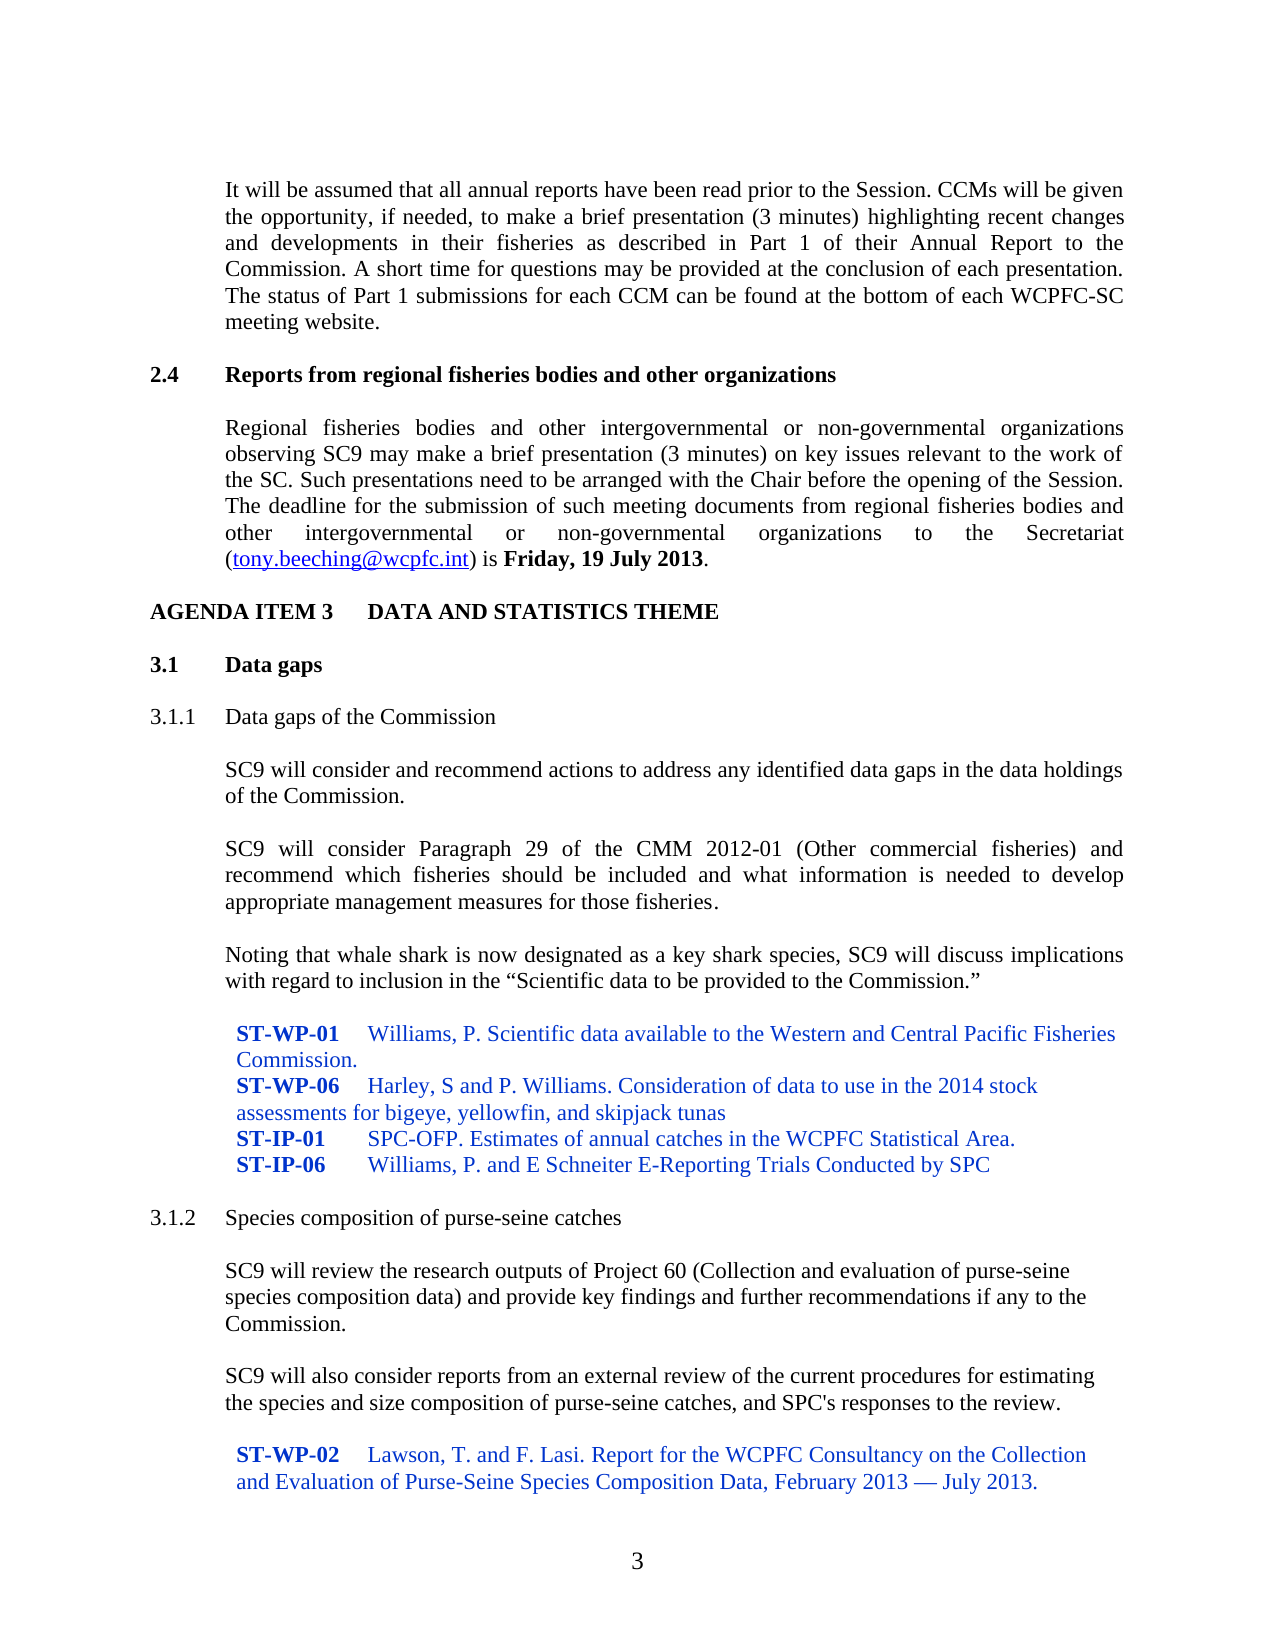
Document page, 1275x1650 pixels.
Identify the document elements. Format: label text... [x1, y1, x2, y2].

list Data gaps of the Commission [150, 703, 1125, 730]
text ST-WP-01 Williams, P. Scientific data available to the Western and Central Pacific Fisheries Commission. [236, 1020, 1125, 1072]
text SC9 will review the research outputs of Project 60 (Collection and evaluation of purse-seine species composition data) and provide key findings and further recommendations if any to the Commission. [225, 1257, 1125, 1336]
text ST-WP-02 Lawson, T. and F. Lasi. Report for the WCPFC Consultancy on the Collection and Evaluation of Purse-Seine Species Composition Data, February 2013 — July 2013. [236, 1441, 1125, 1494]
text ST-WP-06 Harley, S and P. Williams. Consideration of data to use in the 2014 stock assessments for bigeye, yellowfin, and skipjack tunas [236, 1072, 1125, 1125]
list DATA AND STATISTICS THEME [150, 598, 1125, 624]
text ST-IP-01 SPC-OFP. Estimates of annual catches in the WCPFC Statistical Area. [236, 1125, 1125, 1151]
text Noting that whale shark is now designated as a key shark species, SC9 will discuss implications with regard to inclusion in the “Scientific data to be provided to the Commission.” [225, 941, 1125, 993]
text Regional fisheries bodies and other intergovernmental or non-governmental organizations observing SC9 may make a brief presentation (3 minutes) on key issues relevant to the work of the SC. Such presentations need to be arranged with the Chair before the opening of the Session. The deadline for the submission of such meeting documents from regional fisheries bodies and other intergovernmental or non-governmental organizations to the Secretariat (tony.beeching@wcpfc.int) is Friday, 19 July 2013. [225, 413, 1125, 572]
text SC9 will also consider reports from an external review of the current procedures for estimating the species and size composition of purse-seine catches, and SPC's responses to the review. [225, 1362, 1125, 1415]
text ST-IP-06 Williams, P. and E Schneiter E-Reporting Trials Conducted by SPC [236, 1151, 1125, 1178]
list Data gaps [150, 651, 1125, 677]
text It will be assumed that all annual reports have been read prior to the Session. CCMs will be given the opportunity, if needed, to make a brief presentation (3 minutes) highlighting recent changes and developments in their fisheries as described in Part 1 of their Annual Report to the Commission. A short time for questions may be provided at the conclusion of each presentation. The status of Part 1 submissions for each CCM can be found at the bottom of each WCPFC-SC meeting website. [225, 176, 1125, 334]
text SC9 will consider and recommend actions to address any identified data gaps in the data holdings of the Commission. [225, 756, 1125, 809]
list Reports from regional fisheries bodies and other organizations [150, 361, 1125, 387]
list Species composition of purse-seine catches [150, 1204, 1125, 1231]
text SC9 will consider Paragraph 29 of the CMM 2012-01 (Other commercial fisheries) and recommend which fisheries should be included and what information is needed to develop appropriate management measures for those fisheries. [225, 835, 1125, 914]
